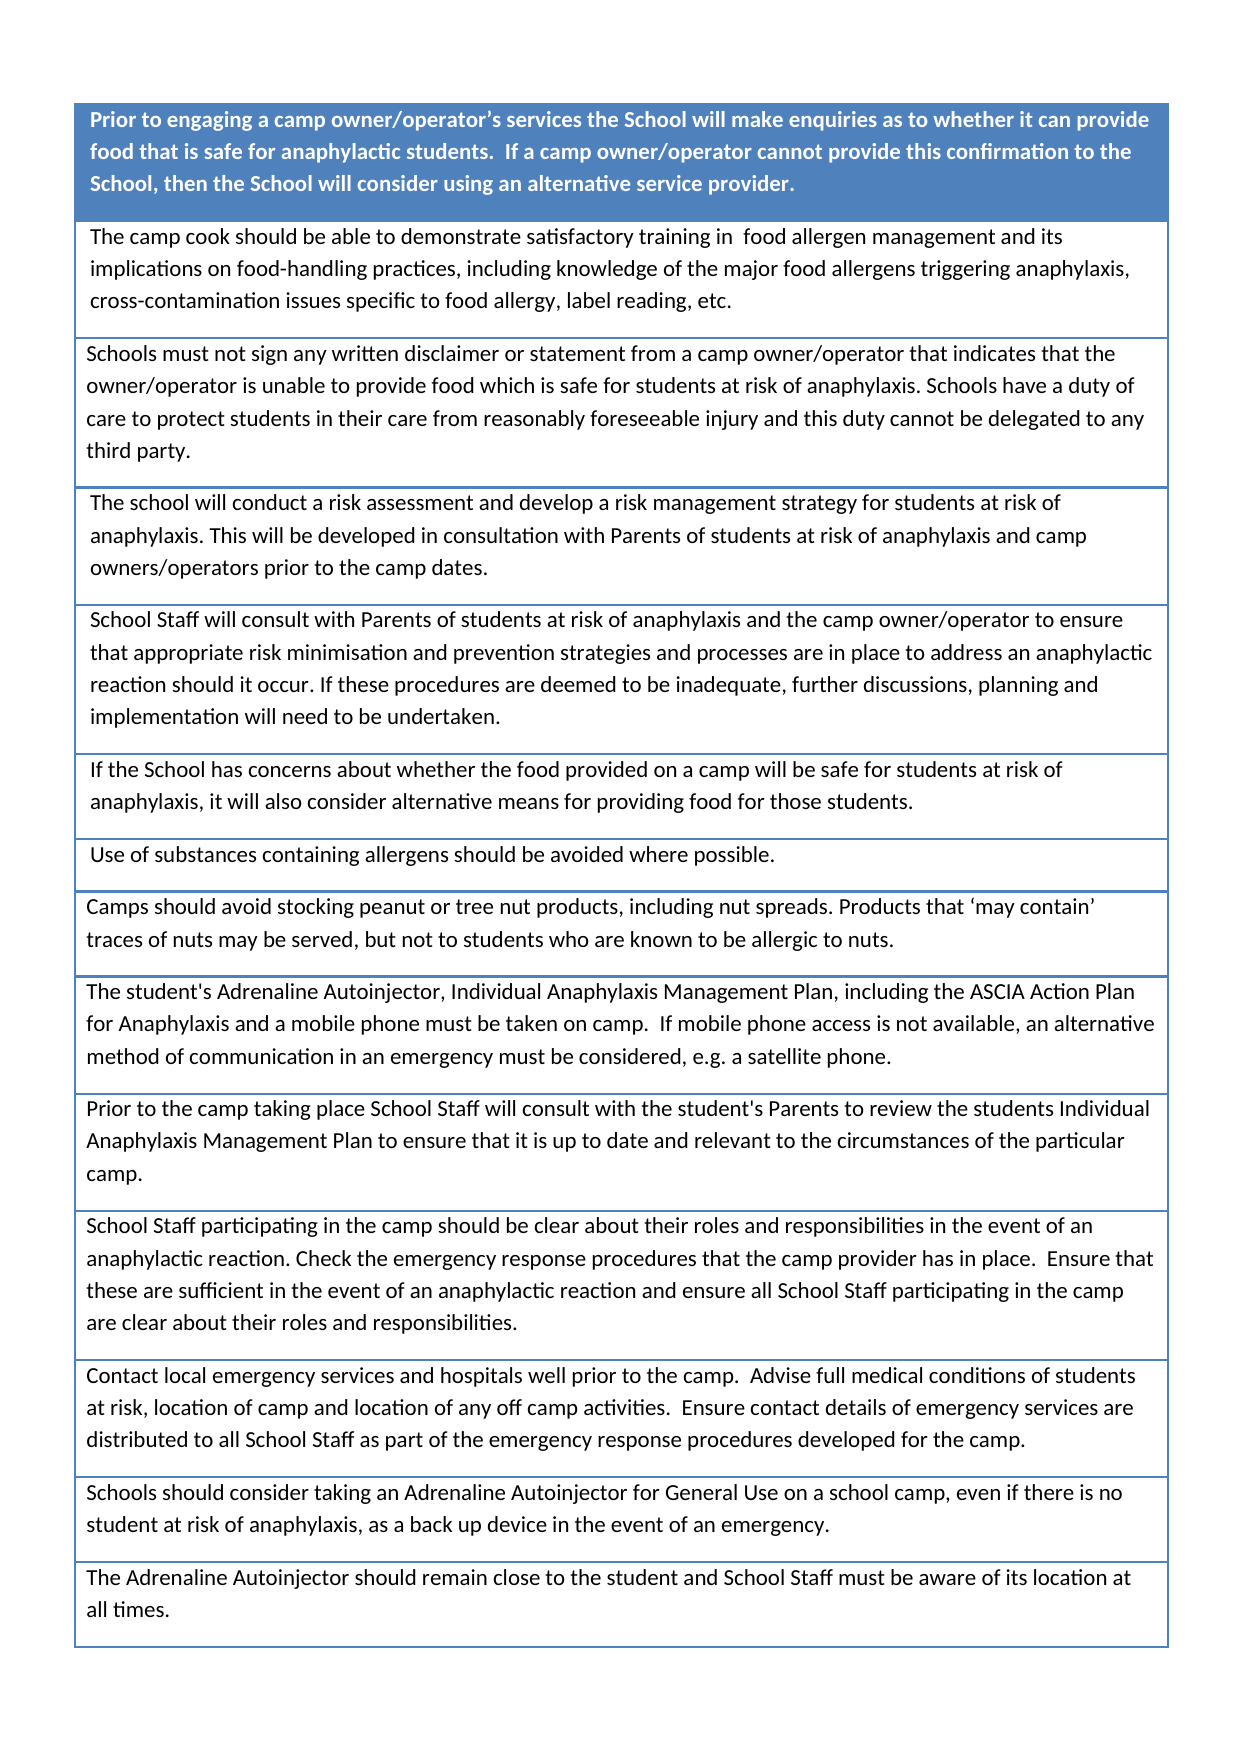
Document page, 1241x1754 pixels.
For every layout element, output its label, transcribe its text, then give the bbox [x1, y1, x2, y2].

table_cell Camps should avoid stocking peanut or tree nut products, including nut spreads. Products that ‘may contain’ traces of nuts may be served, but not to students who are known to be allergic to nuts. [76, 893, 1167, 975]
table_cell Schools should consider taking an Adrenaline Autoinjector for General Use on a school camp, even if there is no student at risk of anaphylaxis, as a back up device in the event of an emergency. [76, 1478, 1167, 1561]
table_cell Schools must not sign any written disclaimer or statement from a camp owner/operator that indicates that the owner/operator is unable to provide food which is safe for students at risk of anaphylaxis. Schools have a duty of care to protect students in their care from reasonably foreseeable injury and this duty cannot be delegated to any third party. [76, 339, 1167, 486]
table_cell The student's Adrenaline Autoinjector, Individual Anaphylaxis Management Plan, including the ASCIA Action Plan for Anaphylaxis and a mobile phone must be taken on camp. If mobile phone access is not available, an alternative method of communication in an emergency must be considered, e.g. a satellite phone. [76, 978, 1167, 1092]
table_cell The Adrenaline Autoinjector should remain close to the student and School Staff must be aware of its location at all times. [76, 1563, 1167, 1646]
table_header Prior to engaging a camp owner/operator’s services the School will make enquiries as to whether it can provide food that is safe for anaphylactic students. If a camp owner/operator cannot provide this confirmation to the School, then the School will consider using an alternative service provider. [76, 105, 1167, 220]
table_cell School Staff participating in the camp should be clear about their roles and responsibilities in the event of an anaphylactic reaction. Check the emergency response procedures that the camp provider has in place. Ensure that these are sufficient in the event of an anaphylactic reaction and ensure all School Staff participating in the camp are clear about their roles and responsibilities. [76, 1212, 1167, 1359]
table_cell The camp cook should be able to demonstrate satisfactory training in food allergen management and its implications on food-handling practices, including knowledge of the major food allergens triggering anaphylaxis, cross-contamination issues specific to food allergy, label reading, etc. [76, 222, 1167, 337]
table_cell Prior to the camp taking place School Staff will consult with the student's Parents to review the students Individual Anaphylaxis Management Plan to ensure that it is up to date and relevant to the circumstances of the particular camp. [76, 1095, 1167, 1209]
table_cell Contact local emergency services and hospitals well prior to the camp. Advise full medical conditions of students at risk, location of camp and location of any off camp activities. Ensure contact details of emergency services are distributed to all School Staff as part of the emergency response procedures developed for the camp. [76, 1361, 1167, 1476]
table_cell The school will conduct a risk assessment and develop a risk management strategy for students at risk of anaphylaxis. This will be developed in consultation with Parents of students at risk of anaphylaxis and camp owners/operators prior to the camp dates. [76, 489, 1167, 603]
table_cell Use of substances containing allergens should be avoided where possible. [76, 840, 1167, 890]
table_cell If the School has concerns about whether the food provided on a camp will be safe for students at risk of anaphylaxis, it will also consider alternative means for providing food for those students. [76, 755, 1167, 838]
table_cell School Staff will consult with Parents of students at risk of anaphylaxis and the camp owner/operator to ensure that appropriate risk minimisation and prevention strategies and processes are in place to address an anaphylactic reaction should it occur. If these procedures are deemed to be inadequate, further discussions, planning and implementation will need to be undertaken. [76, 606, 1167, 753]
